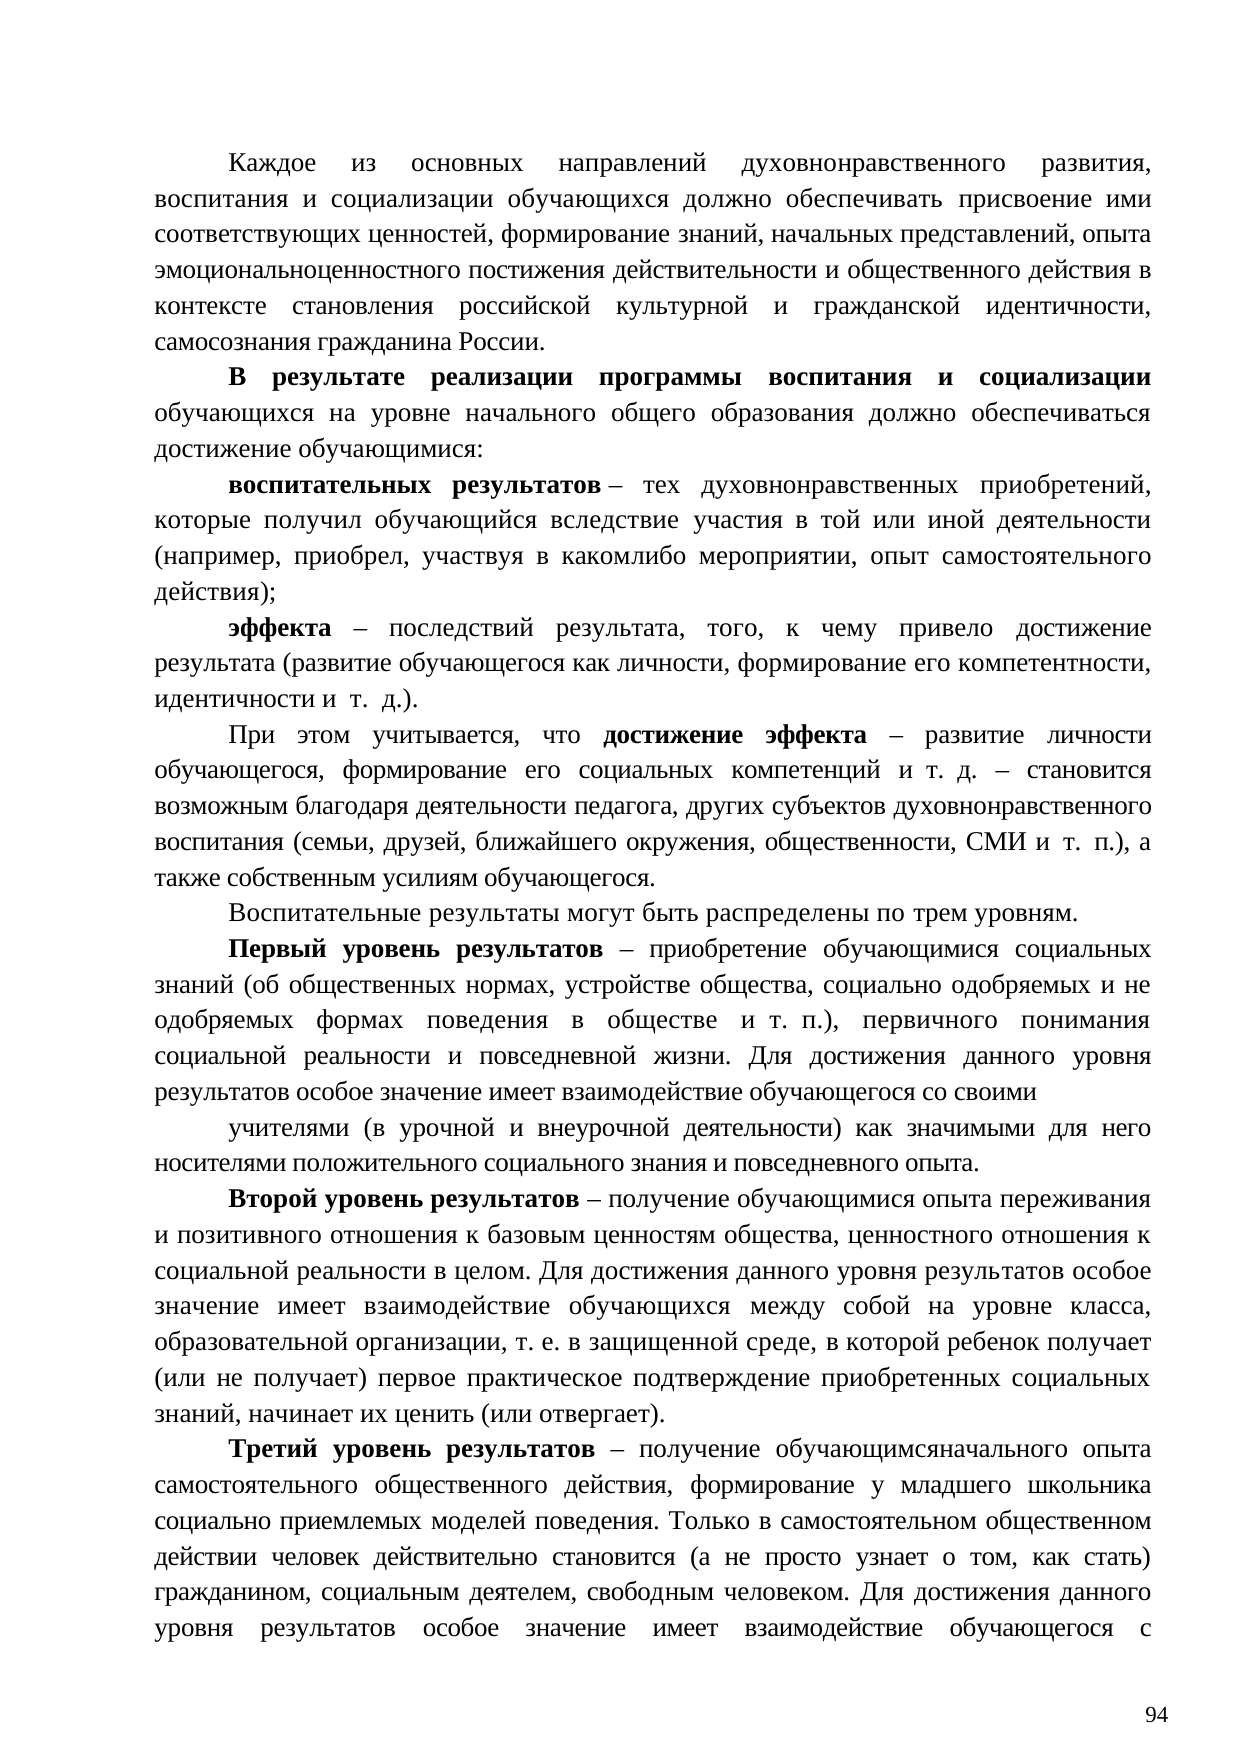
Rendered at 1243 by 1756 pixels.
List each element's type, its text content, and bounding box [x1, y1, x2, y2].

text Второй уровень результатов – получение обучающимися опыта переживания и позитивного отношения к базовым ценностям общества, ценностного отношения к социальной реальности в целом. Для достижения данного уровня результатов особое значение имеет взаимодействие обучающихся между собой на уровне класса, образовательной организации, т. е. в защищенной среде, в которой ребенок получает (или не получает) первое практическое подтверждение приобретенных социальных знаний, начинает их ценить (или отвергает). [154, 1182, 1152, 1428]
text Первый уровень результатов – приобретение обучающимися социальных знаний (об общественных нормах, устройстве общества, социально одобряемых и не одобряемых формах поведения в обществе и т. п.), первичного понимания социальной реальности и повседневной жизни. Для достижения данного уровня результатов особое значение имеет взаимодействие обучающегося со своими [154, 932, 1152, 1106]
text учителями (в урочной и внеурочной деятельности) как значимыми для него носителями положительного социального знания и повседневного опыта. [154, 1111, 1152, 1178]
text воспитательных результатов – тех духовно­нравственных приобретений, которые получил обучающийся вследствие участия в той или иной деятельности (например, приобрел, участвуя в каком­либо мероприятии, опыт самостоятельного действия); [154, 468, 1152, 606]
text При этом учитывается, что достижение эффекта – развитие личности обучающегося, формирование его социальных компетенций и т. д. – становится возможным благодаря деятельности педагога, других субъектов духовно­нравственного воспитания (семьи, друзей, ближайшего окружения, общественности, СМИ и т. п.), а также собственным усилиям обучающегося. [154, 718, 1152, 892]
text В результате реализации программы воспитания и социализации обучающихся на уровне начального общего образования должно обеспечиваться достижение обучающимися: [154, 361, 1152, 463]
text Каждое из основных направлений духовно­нравственного развития, воспитания и социализации обучающихся должно обеспечивать присвоение ими соответствующих ценностей, формирование знаний, начальных представлений, опыта эмоционально­ценностного постижения действительности и общественного действия в контексте становления российской культурной и гражданской идентичности, самосознания гражданина России. [154, 146, 1152, 356]
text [154, 1432, 1152, 1642]
text эффекта – последствий результата, того, к чему привело достижение результата (развитие обучающегося как личности, формирование его компетентности, идентичности и т. д.). [154, 611, 1152, 713]
text Воспитательные результаты могут быть распределены по трем уровням. [154, 896, 1152, 928]
